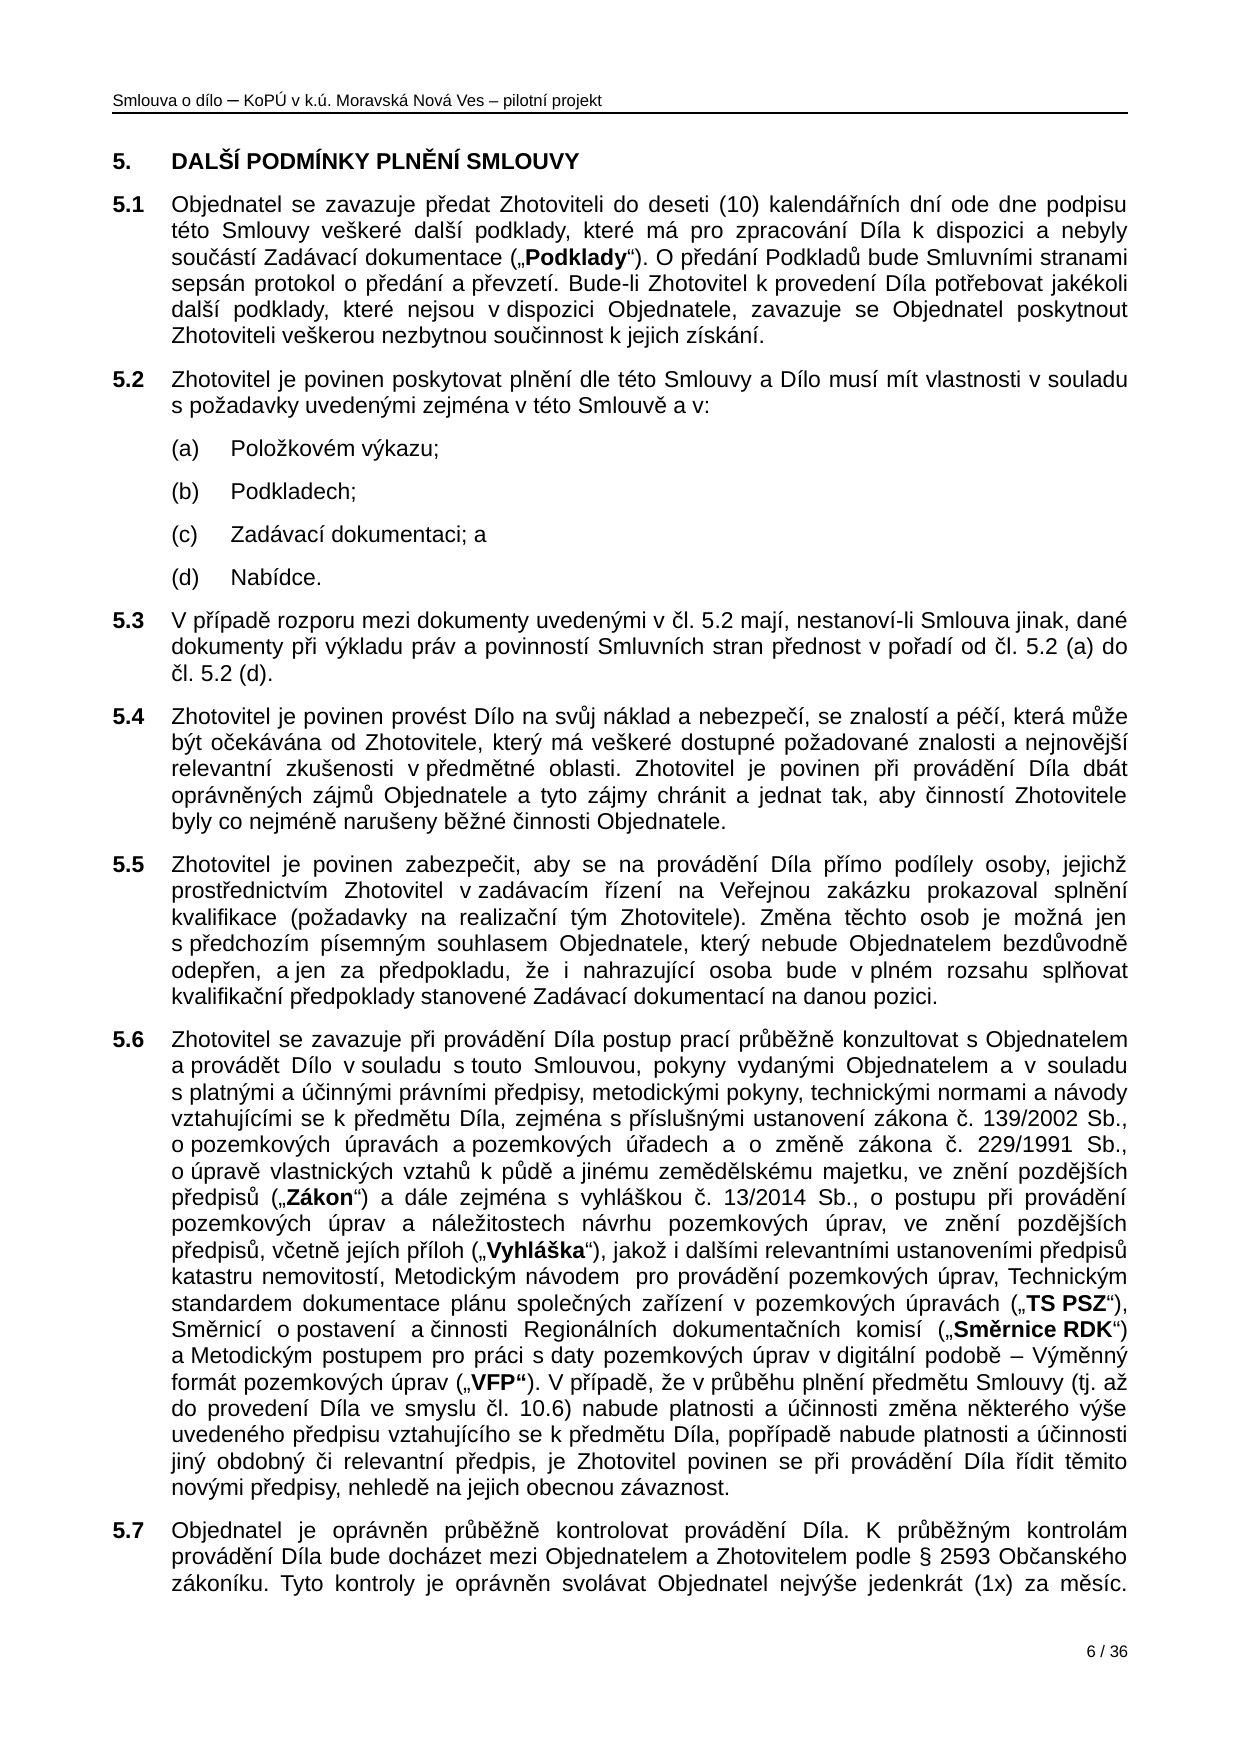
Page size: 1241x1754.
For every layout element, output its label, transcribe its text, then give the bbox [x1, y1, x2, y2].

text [112, 1517, 1128, 1596]
text Zhotovitel je povinen poskytovat plnění dle této Smlouvy a Dílo musí mít vlastnosti v souladu s požadavky uvedenými zejména v této Smlouvě a v: [112, 366, 1128, 418]
list Zadávací dokumentaci; a [171, 521, 1128, 547]
list Podkladech; [171, 478, 1128, 504]
text Zhotovitel je povinen zabezpečit, aby se na provádění Díla přímo podílely osoby, jejichž prostřednictvím Zhotovitel v zadávacím řízení na Veřejnou zakázku prokazoval splnění kvalifikace (požadavky na realizační tým Zhotovitele). Změna těchto osob je možná jen s předchozím písemným souhlasem Objednatele, který nebude Objednatelem bezdůvodně odepřen, a jen za předpokladu, že i nahrazující osoba bude v plném rozsahu splňovat kvalifikační předpoklady stanovené Zadávací dokumentací na danou pozici. [112, 851, 1128, 1009]
text Zhotovitel se zavazuje při provádění Díla postup prací průběžně konzultovat s Objednatelem a provádět Dílo v souladu s touto Smlouvou, pokyny vydanými Objednatelem a v souladu s platnými a účinnými právními předpisy, metodickými pokyny, technickými normami a návody vztahujícími se k předmětu Díla, zejména s příslušnými ustanovení zákona č. 139/2002 Sb., o pozemkových úpravách a pozemkových úřadech a o změně zákona č. 229/1991 Sb., o úpravě vlastnických vztahů k půdě a jinému zemědělskému majetku, ve znění pozdějších předpisů („Zákon“) a dále zejména s vyhláškou č. 13/2014 Sb., o postupu při provádění pozemkových úprav a náležitostech návrhu pozemkových úprav, ve znění pozdějších předpisů, včetně jejích příloh („Vyhláška“), jakož i dalšími relevantními ustanoveními předpisů katastru nemovitostí, Metodickým návodem pro provádění pozemkových úprav, Technickým standardem dokumentace plánu společných zařízení v pozemkových úpravách („TS PSZ“), Směrnicí o postavení a činnosti Regionálních dokumentačních komisí („Směrnice RDK“) a Metodickým postupem pro práci s daty pozemkových úprav v digitální podobě – Výměnný formát pozemkových úprav („VFP“). V případě, že v průběhu plnění předmětu Smlouvy (tj. až do provedení Díla ve smyslu čl. 10.6) nabude platnosti a účinnosti změna některého výše uvedeného předpisu vztahujícího se k předmětu Díla, popřípadě nabude platnosti a účinnosti jiný obdobný či relevantní předpis, je Zhotovitel povinen se při provádění Díla řídit těmito novými předpisy, nehledě na jejich obecnou závaznost. [112, 1026, 1128, 1500]
text Objednatel se zavazuje předat Zhotoviteli do deseti (10) kalendářních dní ode dne podpisu této Smlouvy veškeré další podklady, které má pro zpracování Díla k dispozici a nebyly součástí Zadávací dokumentace („Podklady“). O předání Podkladů bude Smluvními stranami sepsán protokol o předání a převzetí. Bude-li Zhotovitel k provedení Díla potřebovat jakékoli další podklady, které nejsou v dispozici Objednatele, zavazuje se Objednatel poskytnout Zhotoviteli veškerou nezbytnou součinnost k jejich získání. [112, 191, 1128, 349]
text V případě rozporu mezi dokumenty uvedenými v čl. 5.2 mají, nestanoví-li Smlouva jinak, dané dokumenty při výkladu práv a povinností Smluvních stran přednost v pořadí od čl. 5.2 (a) do čl. 5.2 (d). [112, 607, 1128, 686]
list Položkovém výkazu; [171, 435, 1128, 461]
text Další podmínky Plnění smlouvy [112, 148, 1128, 174]
text Zhotovitel je povinen provést Dílo na svůj náklad a nebezpečí, se znalostí a péčí, která může být očekávána od Zhotovitele, který má veškeré dostupné požadované znalosti a nejnovější relevantní zkušenosti v předmětné oblasti. Zhotovitel je povinen při provádění Díla dbát oprávněných zájmů Objednatele a tyto zájmy chránit a jednat tak, aby činností Zhotovitele byly co nejméně narušeny běžné činnosti Objednatele. [112, 703, 1128, 834]
list Nabídce. [171, 564, 1128, 590]
